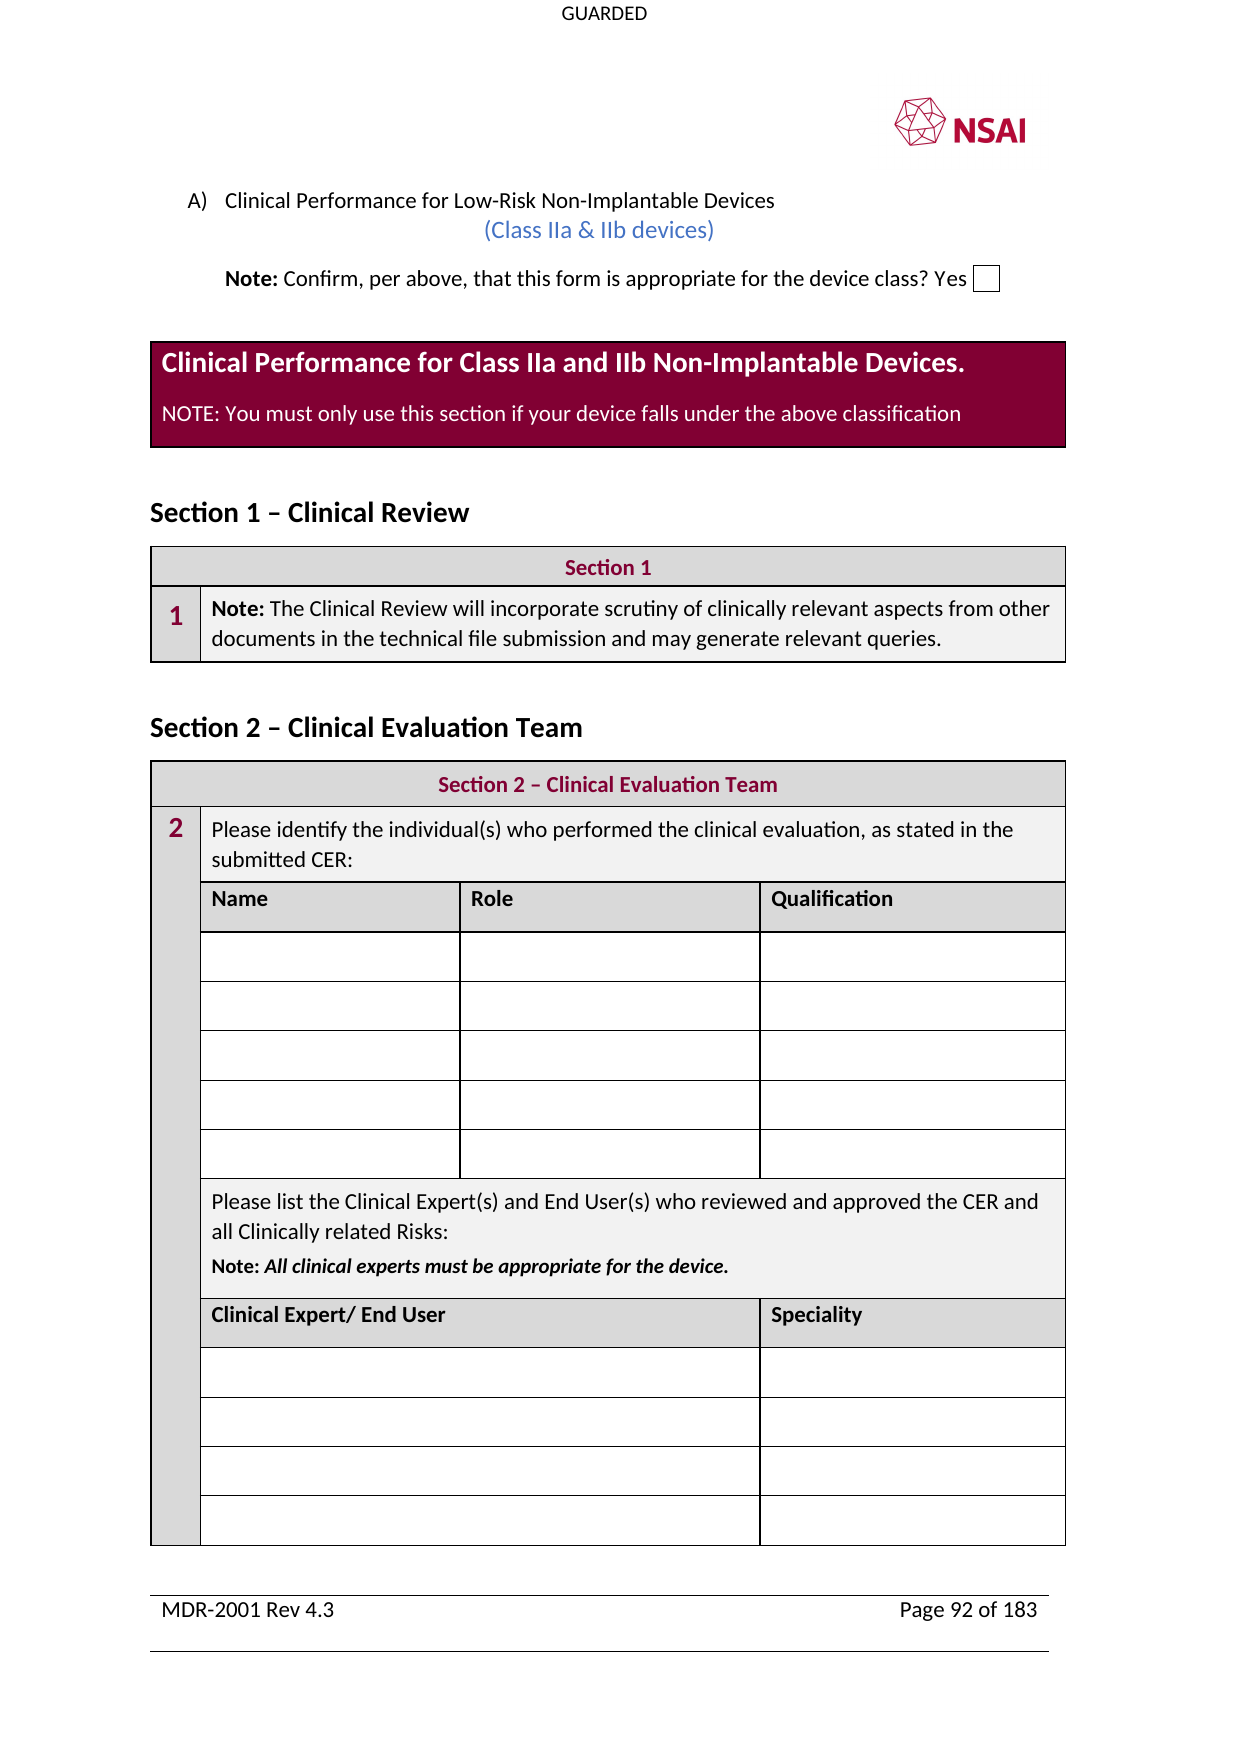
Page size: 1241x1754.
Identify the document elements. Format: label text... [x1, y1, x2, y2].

table_cell [761, 1348, 1065, 1397]
table_cell Please identify the individual(s) who performed the clinical evaluation, as stated in the submitted CER: [201, 807, 1065, 881]
table_cell [201, 1398, 759, 1446]
table_cell [461, 1130, 759, 1178]
subtitle Section 2 – Clinical Evaluation Team [150, 709, 1048, 745]
table_cell [201, 1348, 759, 1397]
subtitle Section 1 – Clinical Review [150, 494, 1048, 530]
table_cell [761, 1031, 1065, 1079]
table_cell [201, 982, 459, 1030]
table_cell Note: The Clinical Review will incorporate scrutiny of clinically relevant aspects from other documents in the technical file submission and may generate relevant queries. [201, 587, 1065, 661]
table_cell [761, 1398, 1065, 1446]
table_cell [461, 1031, 759, 1079]
table_cell Qualification [761, 883, 1065, 931]
table_cell [201, 1081, 459, 1129]
table_header Section 2 – Clinical Evaluation Team [152, 762, 1065, 806]
table_cell [201, 1130, 459, 1178]
table_cell [461, 1081, 759, 1129]
table_cell 1 [152, 587, 200, 661]
table_cell [761, 1447, 1065, 1495]
table_cell [761, 1130, 1065, 1178]
table_cell Name [201, 883, 459, 931]
table_cell [201, 1031, 459, 1079]
subtitle Clinical Performance for Low-Risk Non-Implantable Devices [187, 186, 1048, 214]
table_cell Please list the Clinical Expert(s) and End User(s) who reviewed and approved the CER and all Clinically related Risks: Note: All clinical experts must be appropriate for the device. [201, 1179, 1065, 1298]
table_header Section 1 [152, 547, 1065, 585]
text (Class IIa & IIb devices) [150, 214, 1048, 245]
table_cell [761, 933, 1065, 981]
picture [870, 73, 1049, 170]
table_cell Role [461, 883, 759, 931]
table_cell [761, 1081, 1065, 1129]
table_cell [461, 982, 759, 1030]
table_cell [761, 1496, 1065, 1545]
table_cell 2 [152, 807, 200, 1545]
list Note: Confirm, per above, that this form is appropriate for the device class? Yes [225, 264, 1048, 292]
table_cell [761, 982, 1065, 1030]
table_header Clinical Performance for Class IIa and IIb Non-Implantable Devices. NOTE: You must only use this section if your device falls under the above classification [152, 343, 1065, 446]
table_cell Speciality [761, 1299, 1065, 1347]
table_cell Clinical Expert/ End User [201, 1299, 759, 1347]
table_cell [461, 933, 759, 981]
table_cell [201, 933, 459, 981]
table_cell [201, 1496, 759, 1545]
table_cell [201, 1447, 759, 1495]
